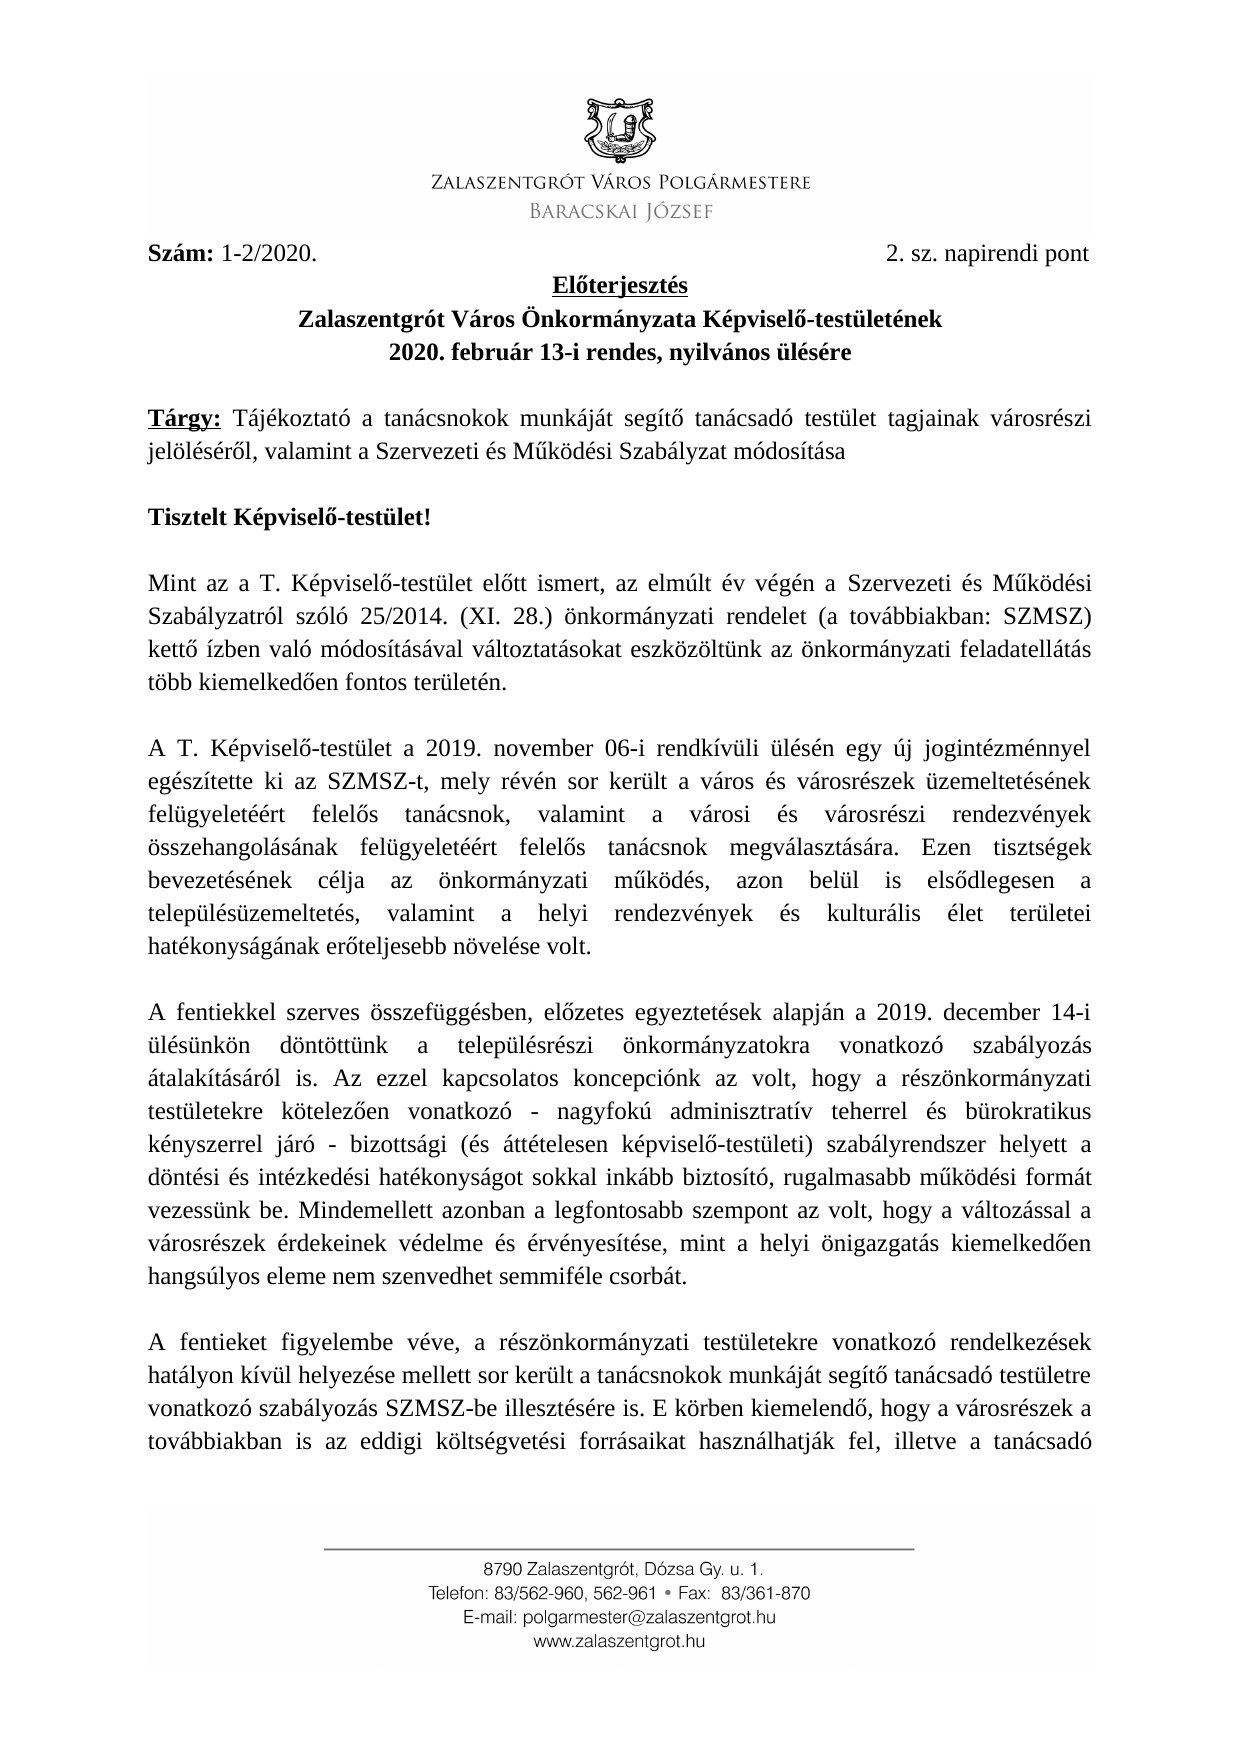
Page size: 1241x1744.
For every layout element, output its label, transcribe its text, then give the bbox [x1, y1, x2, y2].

text Mint az a T. Képviselő-testület előtt ismert, az elmúlt év végén a Szervezeti és Működési Szabályzatról szóló 25/2014. (XI. 28.) önkormányzati rendelet (a továbbiakban: SZMSZ) kettő ízben való módosításával változtatásokat eszközöltünk az önkormányzati feladatellátás több kiemelkedően fontos területén. [148, 568, 1092, 696]
text A fentiekkel szerves összefüggésben, előzetes egyeztetések alapján a 2019. december 14-i ülésünkön döntöttünk a településrészi önkormányzatokra vonatkozó szabályozás átalakításáról is. Az ezzel kapcsolatos koncepciónk az volt, hogy a részönkormányzati testületekre kötelezően vonatkozó - nagyfokú adminisztratív teherrel és bürokratikus kényszerrel járó - bizottsági (és áttételesen képviselő-testületi) szabályrendszer helyett a döntési és intézkedési hatékonyságot sokkal inkább biztosító, rugalmasabb működési formát vezessünk be. Mindemellett azonban a legfontosabb szempont az volt, hogy a változással a városrészek érdekeinek védelme és érvényesítése, mint a helyi önigazgatás kiemelkedően hangsúlyos eleme nem szenvedhet semmiféle csorbát. [148, 997, 1092, 1290]
text Tárgy: Tájékoztató a tanácsnokok munkáját segítő tanácsadó testület tagjainak városrészi jelöléséről, valamint a Szervezeti és Működési Szabályzat módosítása [148, 403, 1092, 464]
picture [147, 1505, 1091, 1670]
picture [147, 73, 1093, 238]
text Előterjesztés [148, 271, 1092, 299]
text Szám: 1-2/2020. 2. sz. napirendi pont [148, 238, 1092, 266]
text Tisztelt Képviselő-testület! [148, 502, 1092, 531]
text Zalaszentgrót Város Önkormányzata Képviselő-testületének [148, 304, 1092, 332]
text 2020. február 13-i rendes, nyilvános ülésére [148, 337, 1092, 365]
text A T. Képviselő-testület a 2019. november 06-i rendkívüli ülésén egy új jogintézménnyel egészítette ki az SZMSZ-t, mely révén sor került a város és városrészek üzemeltetésének felügyeletéért felelős tanácsnok, valamint a városi és városrészi rendezvények összehangolásának felügyeletéért felelős tanácsnok megválasztására. Ezen tisztségek bevezetésének célja az önkormányzati működés, azon belül is elsődlegesen a településüzemeltetés, valamint a helyi rendezvények és kulturális élet területei hatékonyságának erőteljesebb növelése volt. [148, 733, 1092, 960]
